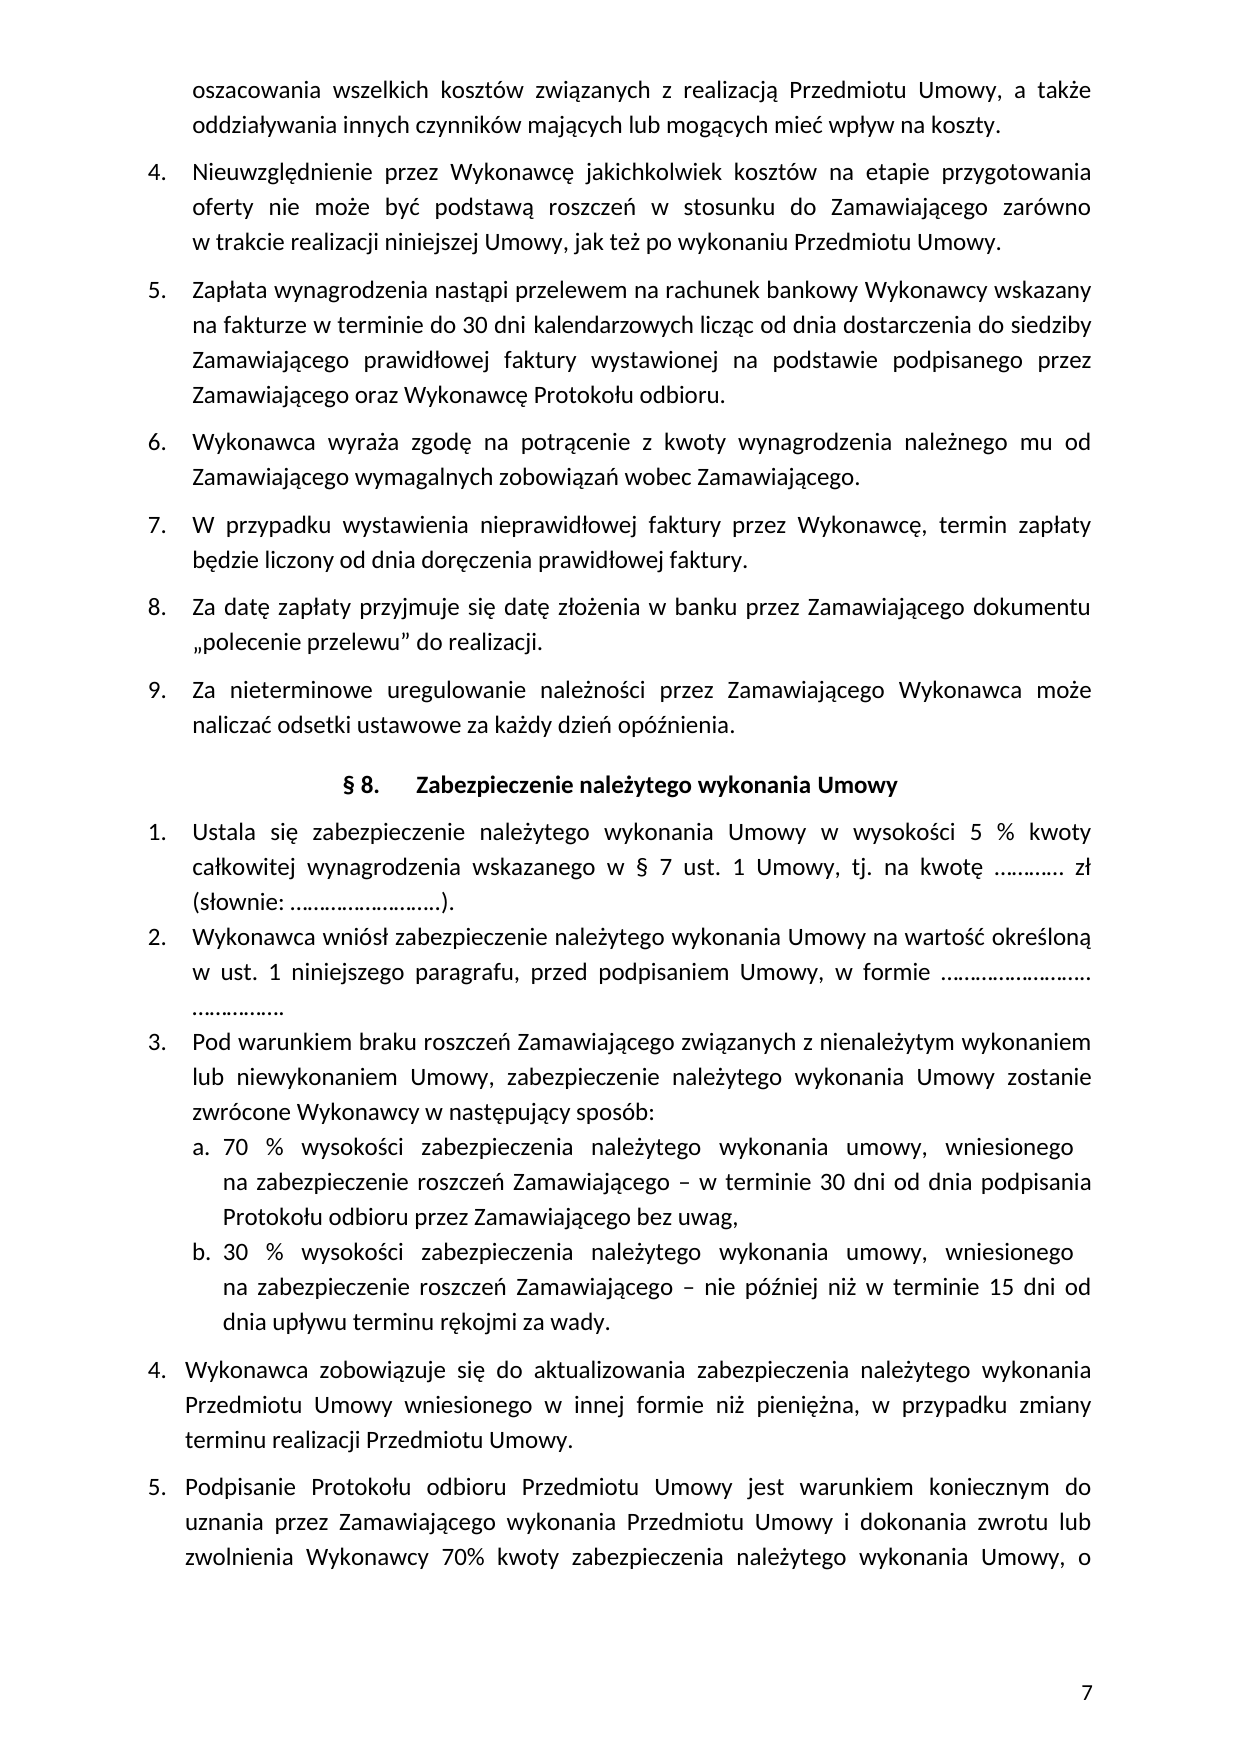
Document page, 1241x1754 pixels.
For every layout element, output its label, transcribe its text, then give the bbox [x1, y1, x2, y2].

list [148, 1471, 1093, 1572]
list Wykonawca wyraża zgodę na potrącenie z kwoty wynagrodzenia należnego mu od Zamawiającego wymagalnych zobowiązań wobec Zamawiającego. [148, 426, 1093, 492]
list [148, 74, 1093, 139]
list W przypadku wystawienia nieprawidłowej faktury przez Wykonawcę, termin zapłaty będzie liczony od dnia doręczenia prawidłowej faktury. [148, 509, 1093, 574]
list Za datę zapłaty przyjmuje się datę złożenia w banku przez Zamawiającego dokumentu „polecenie przelewu” do realizacji. [148, 591, 1093, 657]
list Wykonawca zobowiązuje się do aktualizowania zabezpieczenia należytego wykonania Przedmiotu Umowy wniesionego w innej formie niż pieniężna, w przypadku zmiany terminu realizacji Przedmiotu Umowy. [148, 1354, 1093, 1454]
list 30 % wysokości zabezpieczenia należytego wykonania umowy, wniesionego na zabezpieczenie roszczeń Zamawiającego – nie później niż w terminie 15 dni od dnia upływu terminu rękojmi za wady. [192, 1236, 1093, 1337]
subtitle Zabezpieczenie należytego wykonania Umowy [148, 769, 1093, 799]
list Wykonawca wniósł zabezpieczenie należytego wykonania Umowy na wartość określoną w ust. 1 niniejszego paragrafu, przed podpisaniem Umowy, w formie ……………………..……………. [148, 921, 1093, 1022]
list Nieuwzględnienie przez Wykonawcę jakichkolwiek kosztów na etapie przygotowania oferty nie może być podstawą roszczeń w stosunku do Zamawiającego zarówno w trakcie realizacji niniejszej Umowy, jak też po wykonaniu Przedmiotu Umowy. [148, 156, 1093, 257]
list Ustala się zabezpieczenie należytego wykonania Umowy w wysokości 5 % kwoty całkowitej wynagrodzenia wskazanego w § 7 ust. 1 Umowy, tj. na kwotę ………… zł (słownie: ……………………..). [148, 816, 1093, 917]
list Za nieterminowe uregulowanie należności przez Zamawiającego Wykonawca może naliczać odsetki ustawowe za każdy dzień opóźnienia. [148, 674, 1093, 739]
list 70 % wysokości zabezpieczenia należytego wykonania umowy, wniesionego na zabezpieczenie roszczeń Zamawiającego – w terminie 30 dni od dnia podpisania Protokołu odbioru przez Zamawiającego bez uwag, [192, 1131, 1093, 1232]
list Zapłata wynagrodzenia nastąpi przelewem na rachunek bankowy Wykonawcy wskazany na fakturze w terminie do 30 dni kalendarzowych licząc od dnia dostarczenia do siedziby Zamawiającego prawidłowej faktury wystawionej na podstawie podpisanego przez Zamawiającego oraz Wykonawcę Protokołu odbioru. [148, 274, 1093, 409]
list Pod warunkiem braku roszczeń Zamawiającego związanych z nienależytym wykonaniem lub niewykonaniem Umowy, zabezpieczenie należytego wykonania Umowy zostanie zwrócone Wykonawcy w następujący sposób: [148, 1026, 1093, 1127]
